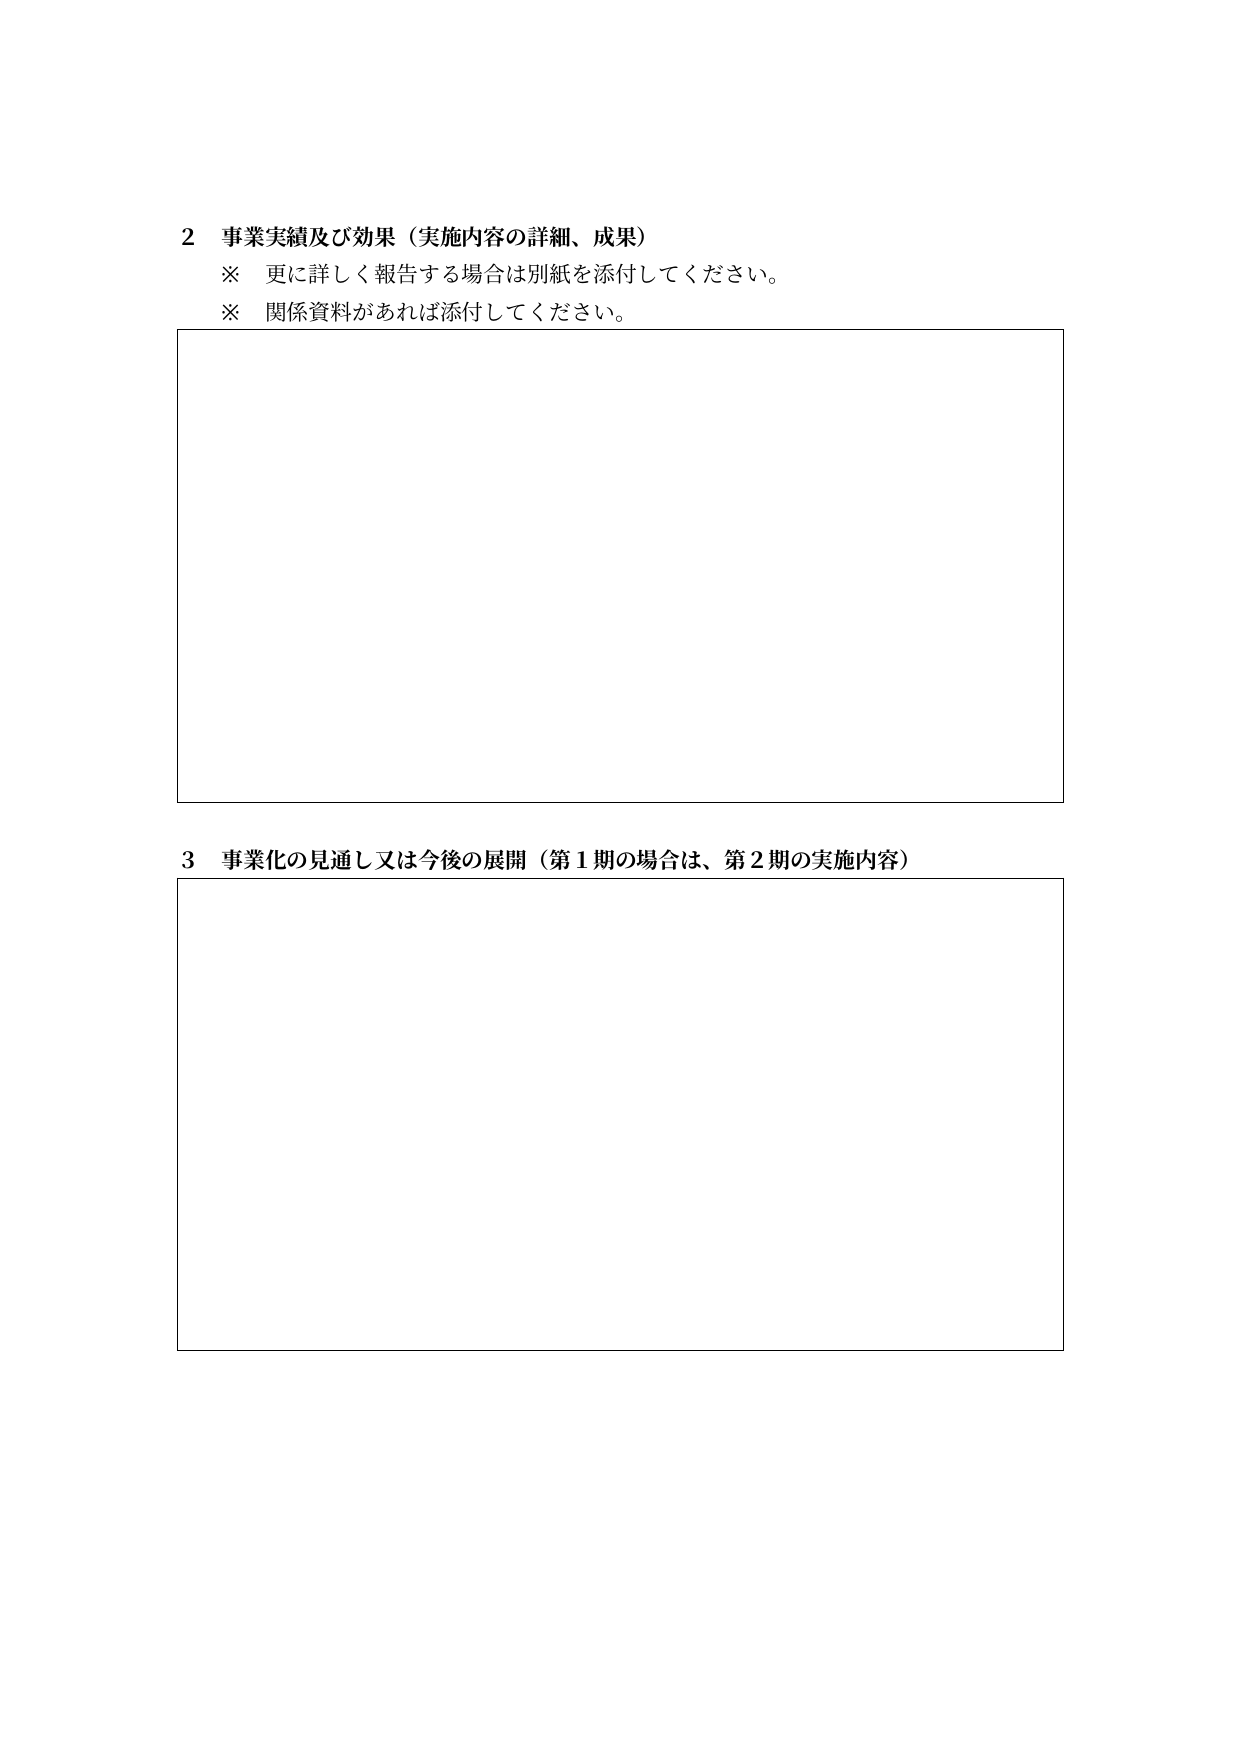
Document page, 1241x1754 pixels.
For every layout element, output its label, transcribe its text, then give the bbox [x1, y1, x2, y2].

table_header [178, 330, 1063, 802]
list 関係資料があれば添付してください。 [221, 292, 1063, 329]
list 事業化の見通し又は今後の展開（第１期の場合は、第２期の実施内容） [177, 840, 1063, 878]
table_header [178, 879, 1063, 1350]
list 更に詳しく報告する場合は別紙を添付してください。 [221, 254, 1063, 292]
list 事業実績及び効果（実施内容の詳細、成果） [177, 217, 1063, 254]
